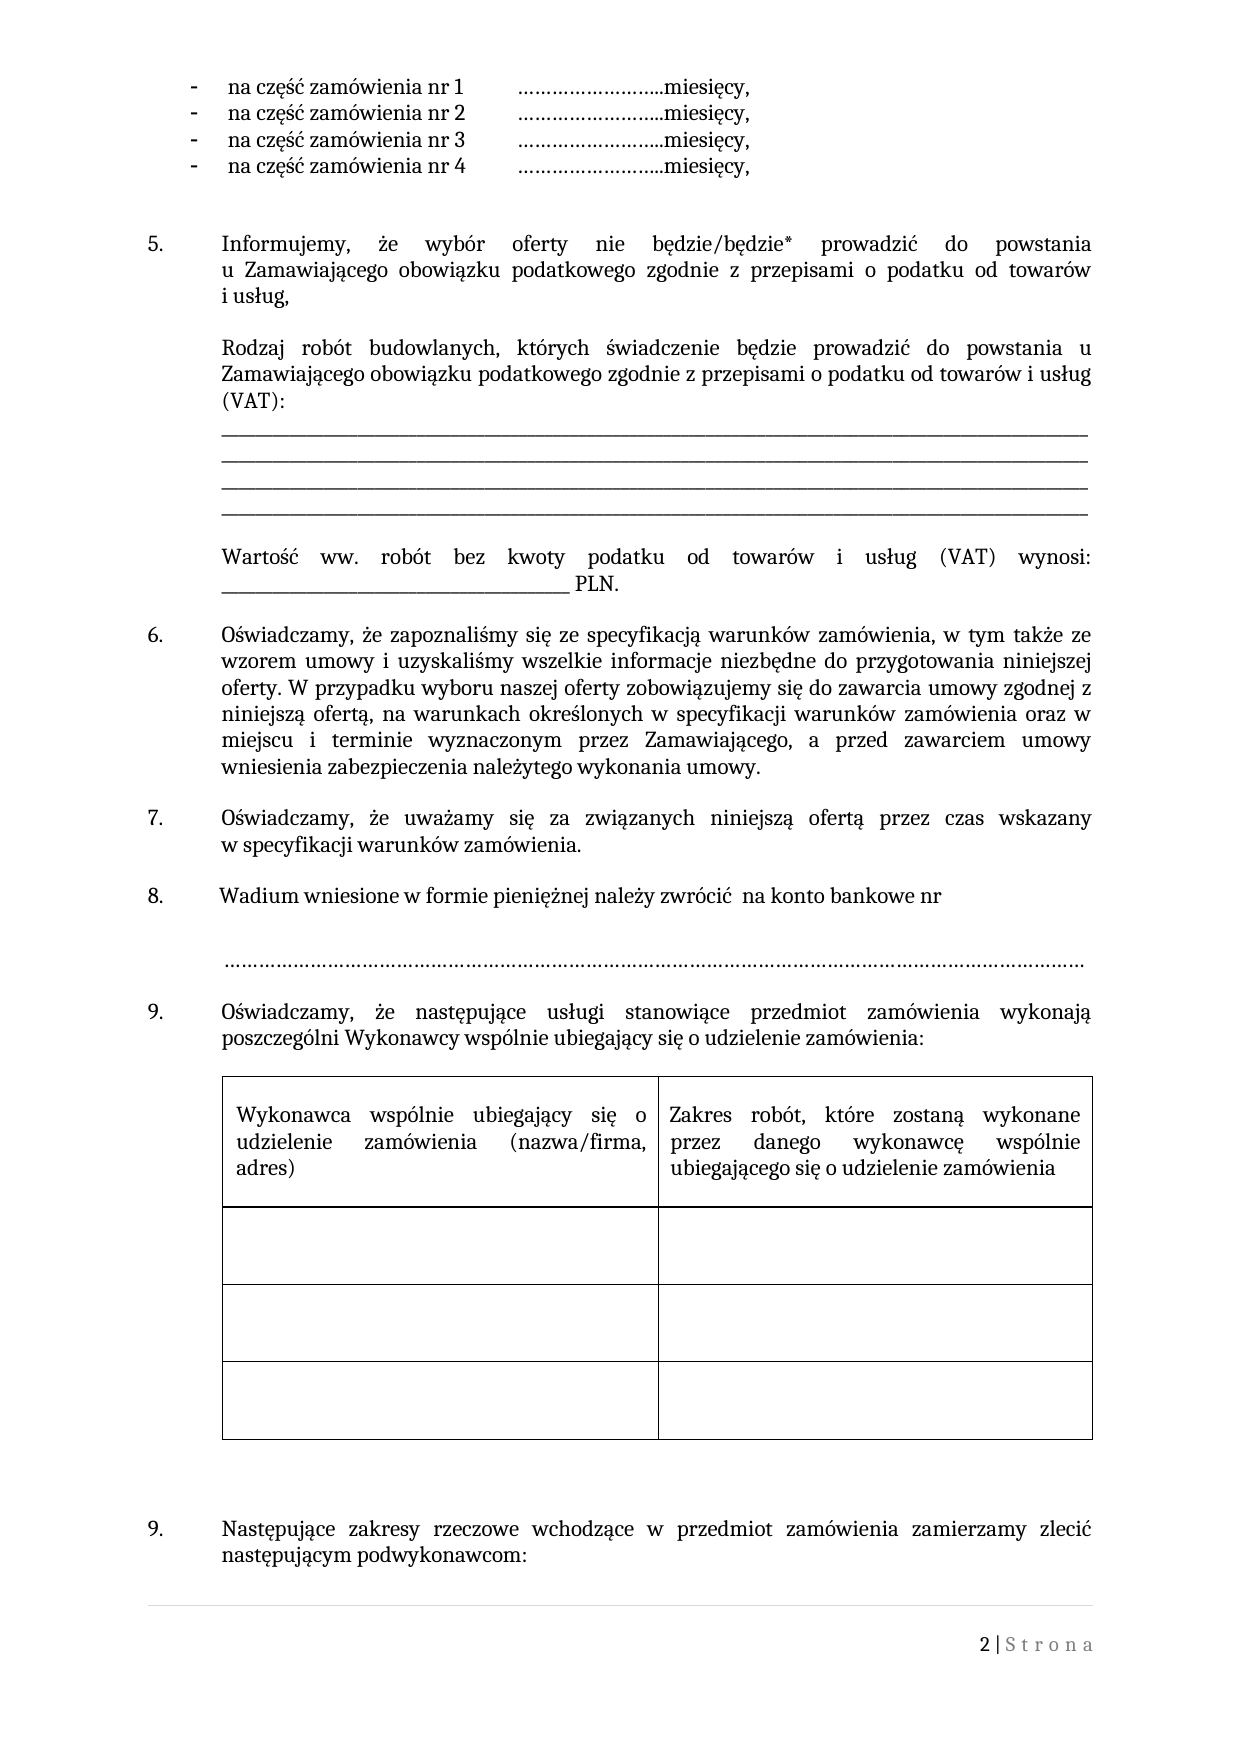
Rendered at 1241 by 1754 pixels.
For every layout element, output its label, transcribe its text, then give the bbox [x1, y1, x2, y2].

table_cell [223, 1285, 658, 1361]
text 8. Wadium wniesione w formie pieniężnej należy zwrócić na konto bankowe nr [148, 883, 1093, 909]
table_cell [659, 1362, 1092, 1438]
table_header Wykonawca wspólnie ubiegający się o udzielenie zamówienia (nazwa/firma, adres) [223, 1077, 658, 1206]
table_cell [659, 1285, 1092, 1361]
text 9. Następujące zakresy rzeczowe wchodzące w przedmiot zamówienia zamierzamy zlecić następującym podwykonawcom: [148, 1516, 1093, 1569]
table_header Zakres robót, które zostaną wykonane przez danego wykonawcę wspólnie ubiegającego się o udzielenie zamówienia [659, 1077, 1092, 1206]
list na część zamówienia nr 2 ……………………..miesięcy, [190, 100, 1093, 127]
text Wartość ww. robót bez kwoty podatku od towarów i usług (VAT) wynosi: _________________________________________ PLN. [221, 544, 1093, 597]
list na część zamówienia nr 3 ……………………..miesięcy, [190, 127, 1093, 153]
text 6. Oświadczamy, że zapoznaliśmy się ze specyfikacją warunków zamówienia, w tym także ze wzorem umowy i uzyskaliśmy wszelkie informacje niezbędne do przygotowania niniejszej oferty. W przypadku wyboru naszej oferty zobowiązujemy się do zawarcia umowy zgodnej z niniejszą ofertą, na warunkach określonych w specyfikacji warunków zamówienia oraz w miejscu i terminie wyznaczonym przez Zamawiającego, a przed zawarciem umowy wniesienia zabezpieczenia należytego wykonania umowy. [148, 622, 1093, 780]
table_cell [659, 1208, 1092, 1284]
table_cell [223, 1208, 658, 1284]
text 5. Informujemy, że wybór oferty nie będzie/będzie* prowadzić do powstania u Zamawiającego obowiązku podatkowego zgodnie z przepisami o podatku od towarów i usług, [148, 231, 1093, 310]
list na część zamówienia nr 4 ……………………..miesięcy, [190, 153, 1093, 179]
text …………………………………………………………………………………………………………………………………… [148, 947, 1093, 973]
text 9. Oświadczamy, że następujące usługi stanowiące przedmiot zamówienia wykonają poszczególni Wykonawcy wspólnie ubiegający się o udzielenie zamówienia: [148, 998, 1093, 1051]
list na część zamówienia nr 1 ……………………..miesięcy, [190, 74, 1093, 100]
table_cell [223, 1362, 658, 1438]
text Rodzaj robót budowlanych, których świadczenie będzie prowadzić do powstania u Zamawiającego obowiązku podatkowego zgodnie z przepisami o podatku od towarów i usług (VAT): ________________________________________________________________________________________________________________________________________________________________________________________________________________________________________________________________________________________________________________________________________________________________________________________________________________________ [221, 335, 1093, 519]
text 7. Oświadczamy, że uważamy się za związanych niniejszą ofertą przez czas wskazany w specyfikacji warunków zamówienia. [148, 805, 1093, 858]
